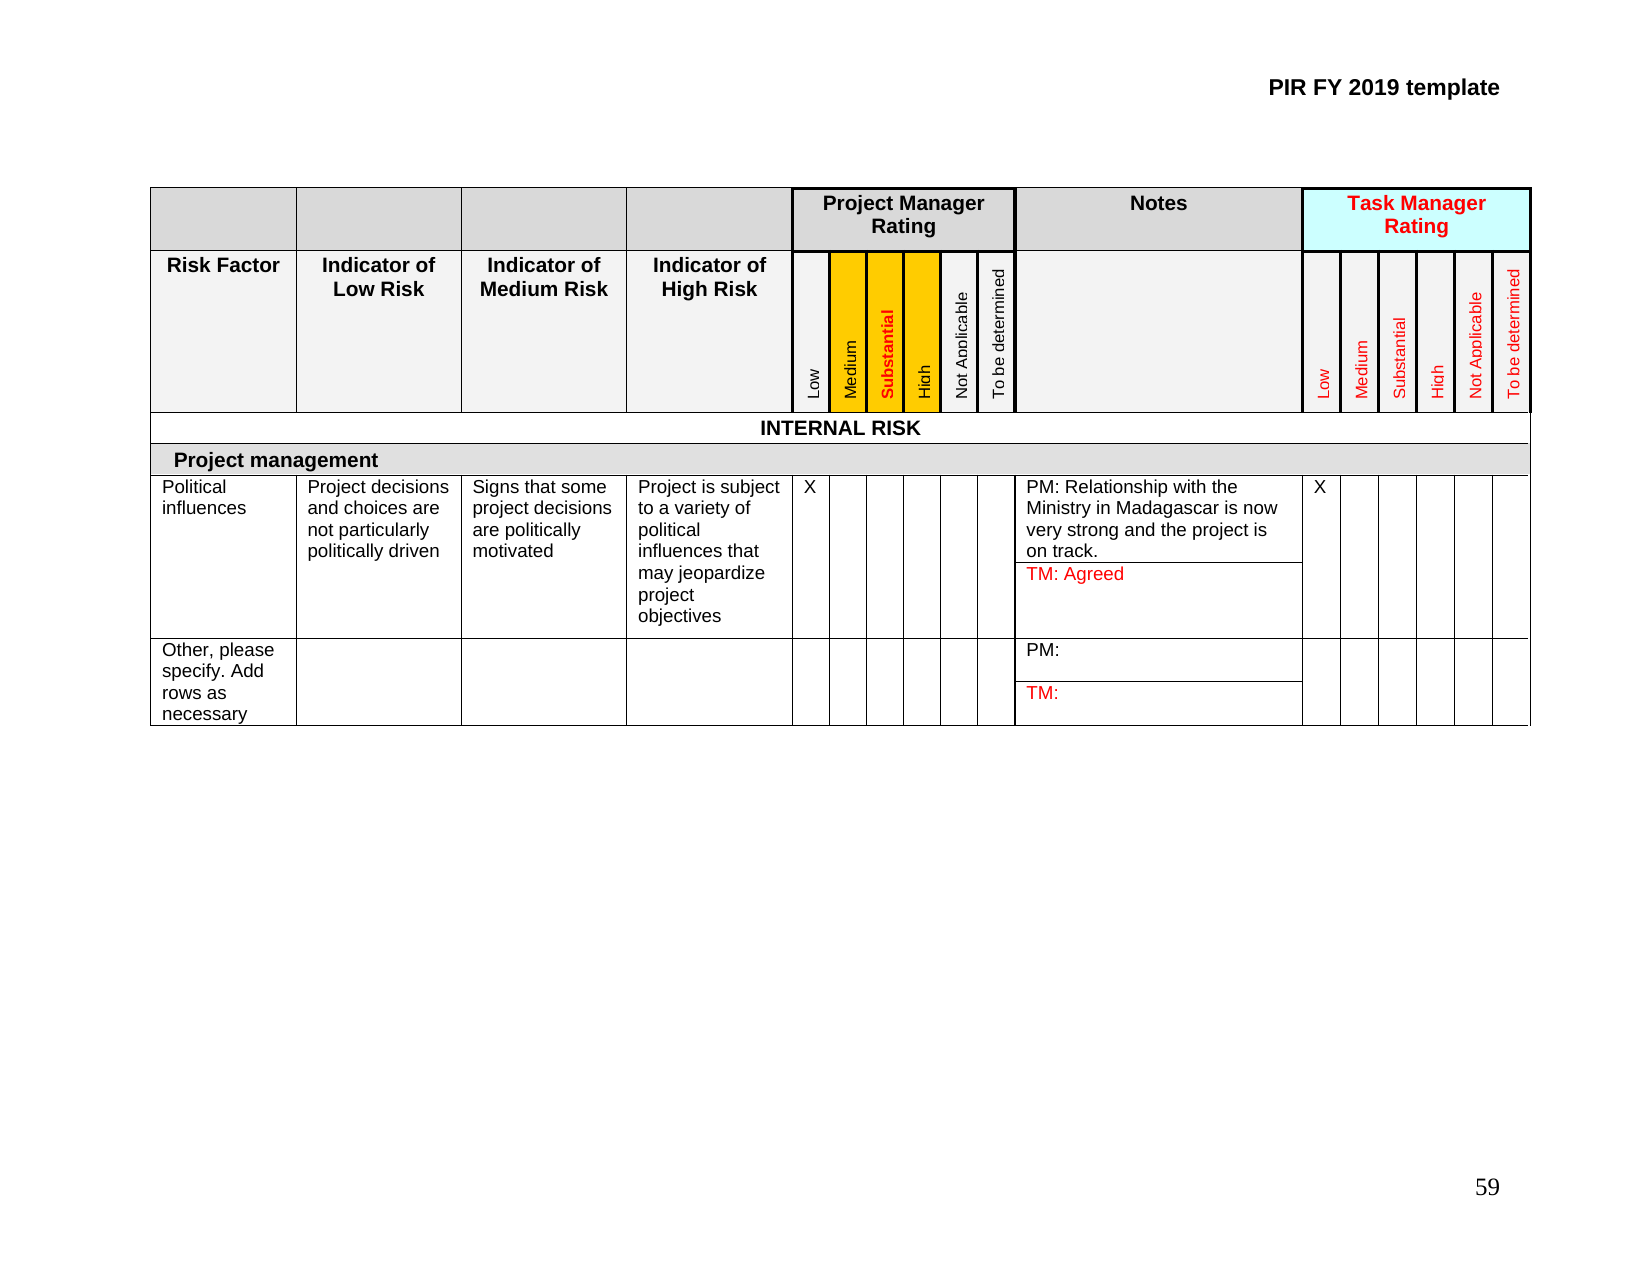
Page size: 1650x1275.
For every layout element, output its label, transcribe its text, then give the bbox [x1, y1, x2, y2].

table_cell [904, 476, 940, 637]
table_cell [830, 639, 866, 725]
table_cell [462, 639, 626, 725]
table_cell To be determined [979, 253, 1013, 412]
table_cell [1493, 475, 1530, 637]
table_cell [978, 639, 1014, 725]
table_cell Political influences [151, 476, 296, 637]
table_cell [1379, 476, 1416, 637]
table_header Notes [1017, 188, 1301, 250]
table_cell Signs that some project decisions are politically motivated [462, 476, 626, 637]
table_cell [867, 639, 903, 725]
table_cell PM: [1016, 639, 1302, 681]
table_cell Indicator of High Risk [627, 251, 791, 412]
table_cell [830, 476, 866, 637]
table_cell Risk Factor [151, 251, 296, 412]
table_cell High [905, 253, 939, 412]
table_cell INTERNAL RISK [151, 412, 1530, 443]
table_cell Low [794, 253, 828, 412]
table_cell Not Applicable [942, 253, 976, 412]
table_header Task Manager Rating [1304, 190, 1529, 250]
table_cell Not Applicable [1456, 253, 1491, 412]
table_cell Medium [1342, 253, 1377, 412]
table_cell [1379, 639, 1416, 725]
table_cell Project is subject to a variety of political influences that may jeopardize project objectives [627, 476, 792, 637]
table_cell Low [1304, 253, 1339, 412]
table_cell High [1418, 253, 1453, 412]
table_cell Substantial [868, 253, 902, 412]
table_cell [1493, 638, 1530, 725]
table_cell X [793, 476, 829, 637]
table_header [462, 188, 626, 250]
table_header [297, 188, 461, 250]
table_cell [793, 639, 829, 725]
table_cell [1417, 476, 1454, 637]
table_cell To be determined [1494, 253, 1529, 412]
table_cell Medium [831, 253, 865, 412]
table_cell [1303, 639, 1340, 725]
table_cell [941, 476, 977, 637]
table_cell [1341, 476, 1378, 637]
table_cell [867, 476, 903, 637]
table_cell [904, 639, 940, 725]
table_cell [627, 639, 792, 725]
table_cell [1417, 639, 1454, 725]
table_cell PM: Relationship with the Ministry in Madagascar is now very strong and the project is on track. [1016, 476, 1302, 562]
table_cell [941, 639, 977, 725]
table_cell [1455, 639, 1492, 725]
table_cell TM: [1016, 682, 1302, 725]
table_cell X [1303, 476, 1340, 637]
table_header [627, 188, 791, 250]
table_cell TM: Agreed [1016, 563, 1302, 637]
table_cell [1455, 476, 1492, 637]
table_cell [1341, 639, 1378, 725]
table_cell Substantial [1380, 253, 1415, 412]
table_cell Indicator of Low Risk [297, 251, 461, 412]
table_cell Project management [151, 443, 1530, 474]
table_cell Project decisions and choices are not particularly politically driven [297, 476, 461, 637]
table_cell Other, please specify. Add rows as necessary [151, 639, 296, 725]
table_cell [1017, 251, 1301, 412]
table_header [151, 188, 296, 250]
table_cell [978, 476, 1014, 637]
table_header Project Manager Rating [794, 190, 1013, 250]
table_cell [297, 639, 461, 725]
table_cell Indicator of Medium Risk [462, 251, 626, 412]
